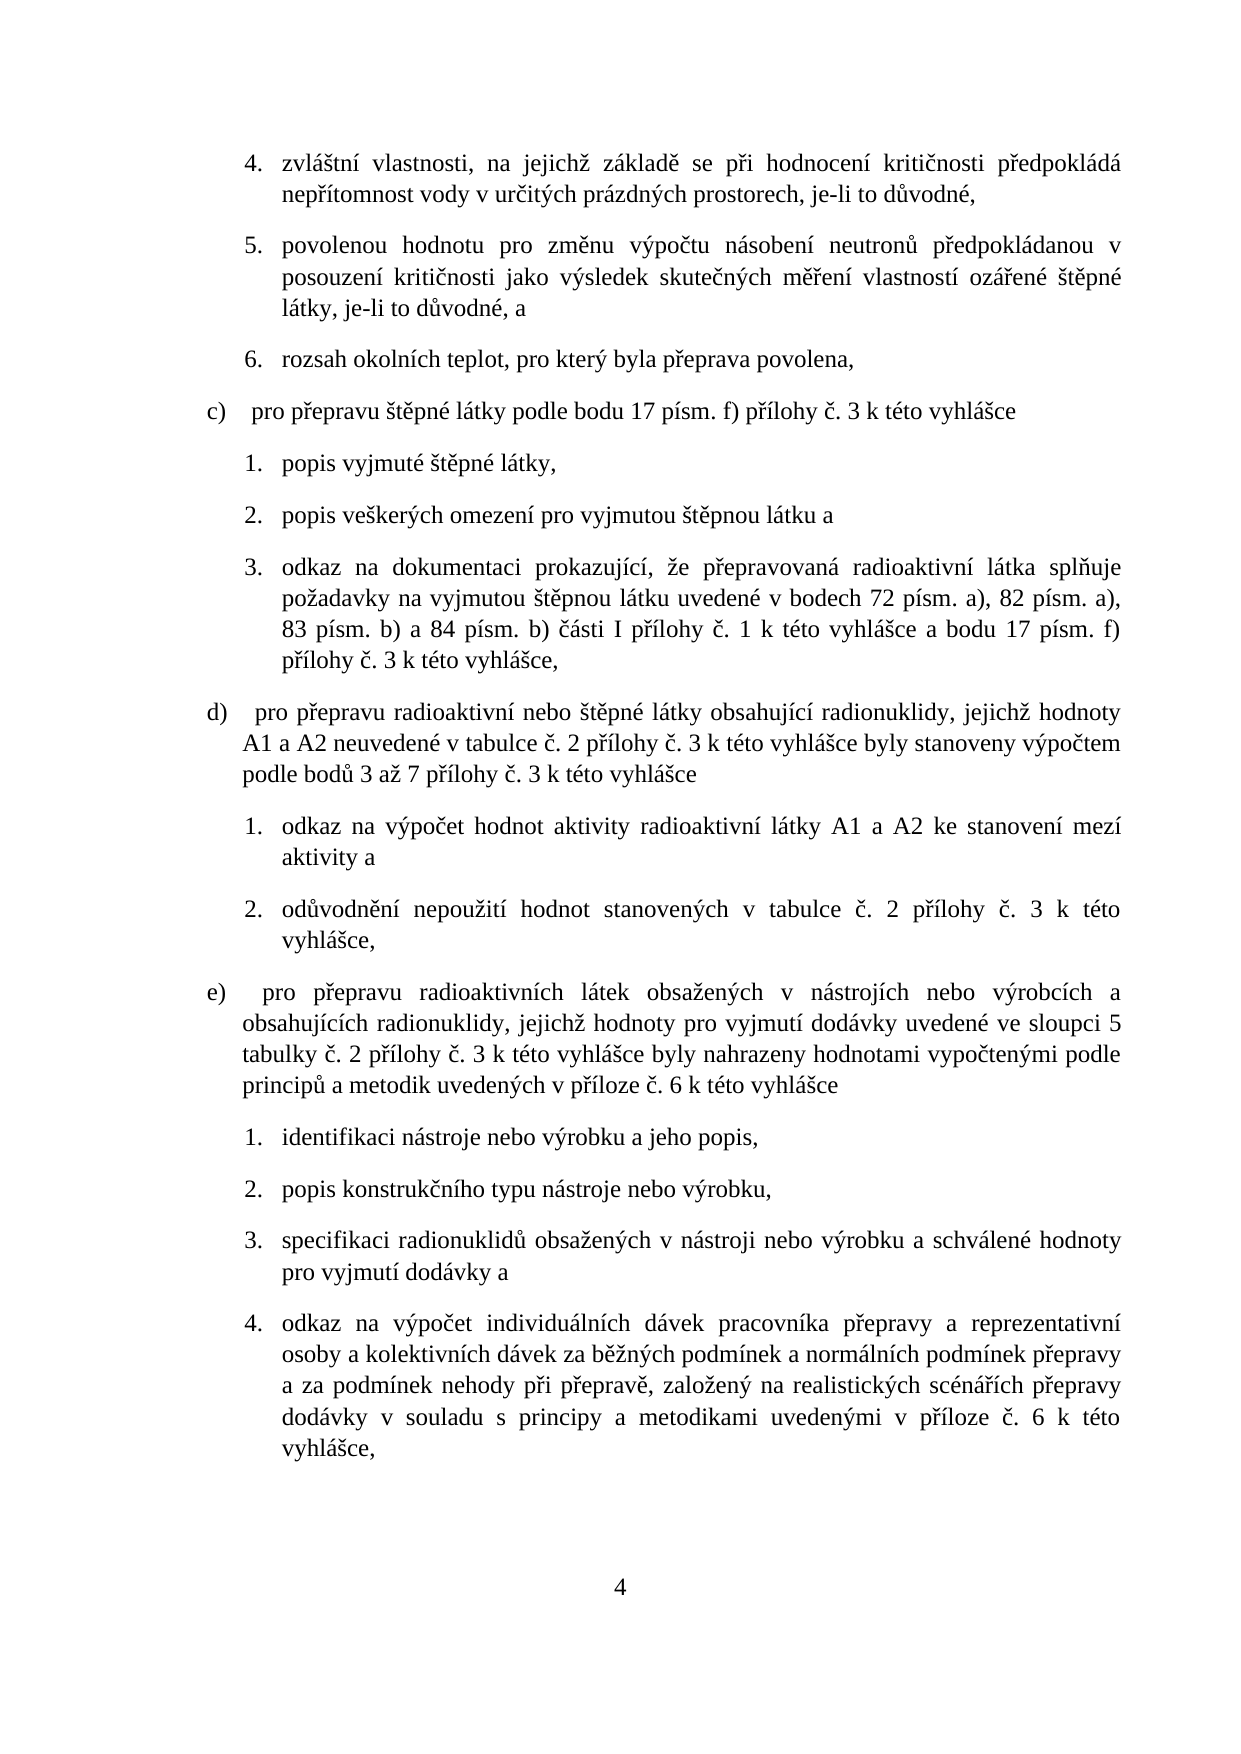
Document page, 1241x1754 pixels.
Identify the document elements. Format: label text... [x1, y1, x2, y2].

list rozsah okolních teplot, pro který byla přeprava povolena, [244, 344, 1122, 373]
list odůvodnění nepoužití hodnot stanovených v tabulce č. 2 přílohy č. 3 k této vyhlášce, [244, 894, 1122, 954]
list specifikaci radionuklidů obsažených v nástroji nebo výrobku a schválené hodnoty pro vyjmutí dodávky a [244, 1226, 1122, 1285]
text c) pro přepravu štěpné látky podle bodu 17 písm. f) přílohy č. 3 k této vyhlášce [207, 396, 1122, 425]
list zvláštní vlastnosti, na jejichž základě se při hodnocení kritičnosti předpokládá nepřítomnost vody v určitých prázdných prostorech, je-li to důvodné, [244, 148, 1122, 207]
list odkaz na dokumentaci prokazující, že přepravovaná radioaktivní látka splňuje požadavky na vyjmutou štěpnou látku uvedené v bodech 72 písm. a), 82 písm. a), 83 písm. b) a 84 písm. b) části I přílohy č. 1 k této vyhlášce a bodu 17 písm. f) přílohy č. 3 k této vyhlášce, [244, 552, 1122, 674]
text d) pro přepravu radioaktivní nebo štěpné látky obsahující radionuklidy, jejichž hodnoty A1 a A2 neuvedené v tabulce č. 2 přílohy č. 3 k této vyhlášce byly stanoveny výpočtem podle bodů 3 až 7 přílohy č. 3 k této vyhlášce [207, 697, 1122, 788]
list identifikaci nástroje nebo výrobku a jeho popis, [244, 1122, 1122, 1151]
list popis veškerých omezení pro vyjmutou štěpnou látku a [244, 500, 1122, 529]
text e) pro přepravu radioaktivních látek obsažených v nástrojích nebo výrobcích a obsahujících radionuklidy, jejichž hodnoty pro vyjmutí dodávky uvedené ve sloupci 5 tabulky č. 2 přílohy č. 3 k této vyhlášce byly nahrazeny hodnotami vypočtenými podle principů a metodik uvedených v příloze č. 6 k této vyhlášce [207, 977, 1122, 1099]
list odkaz na výpočet individuálních dávek pracovníka přepravy a reprezentativní osoby a kolektivních dávek za běžných podmínek a normálních podmínek přepravy a za podmínek nehody při přepravě, založený na realistických scénářích přepravy dodávky v souladu s principy a metodikami uvedenými v příloze č. 6 k této vyhlášce, [244, 1308, 1122, 1461]
list popis konstrukčního typu nástroje nebo výrobku, [244, 1174, 1122, 1202]
list popis vyjmuté štěpné látky, [244, 448, 1122, 477]
list povolenou hodnotu pro změnu výpočtu násobení neutronů předpokládanou v posouzení kritičnosti jako výsledek skutečných měření vlastností ozářené štěpné látky, je-li to důvodné, a [244, 231, 1122, 321]
list odkaz na výpočet hodnot aktivity radioaktivní látky A1 a A2 ke stanovení mezí aktivity a [244, 811, 1122, 871]
